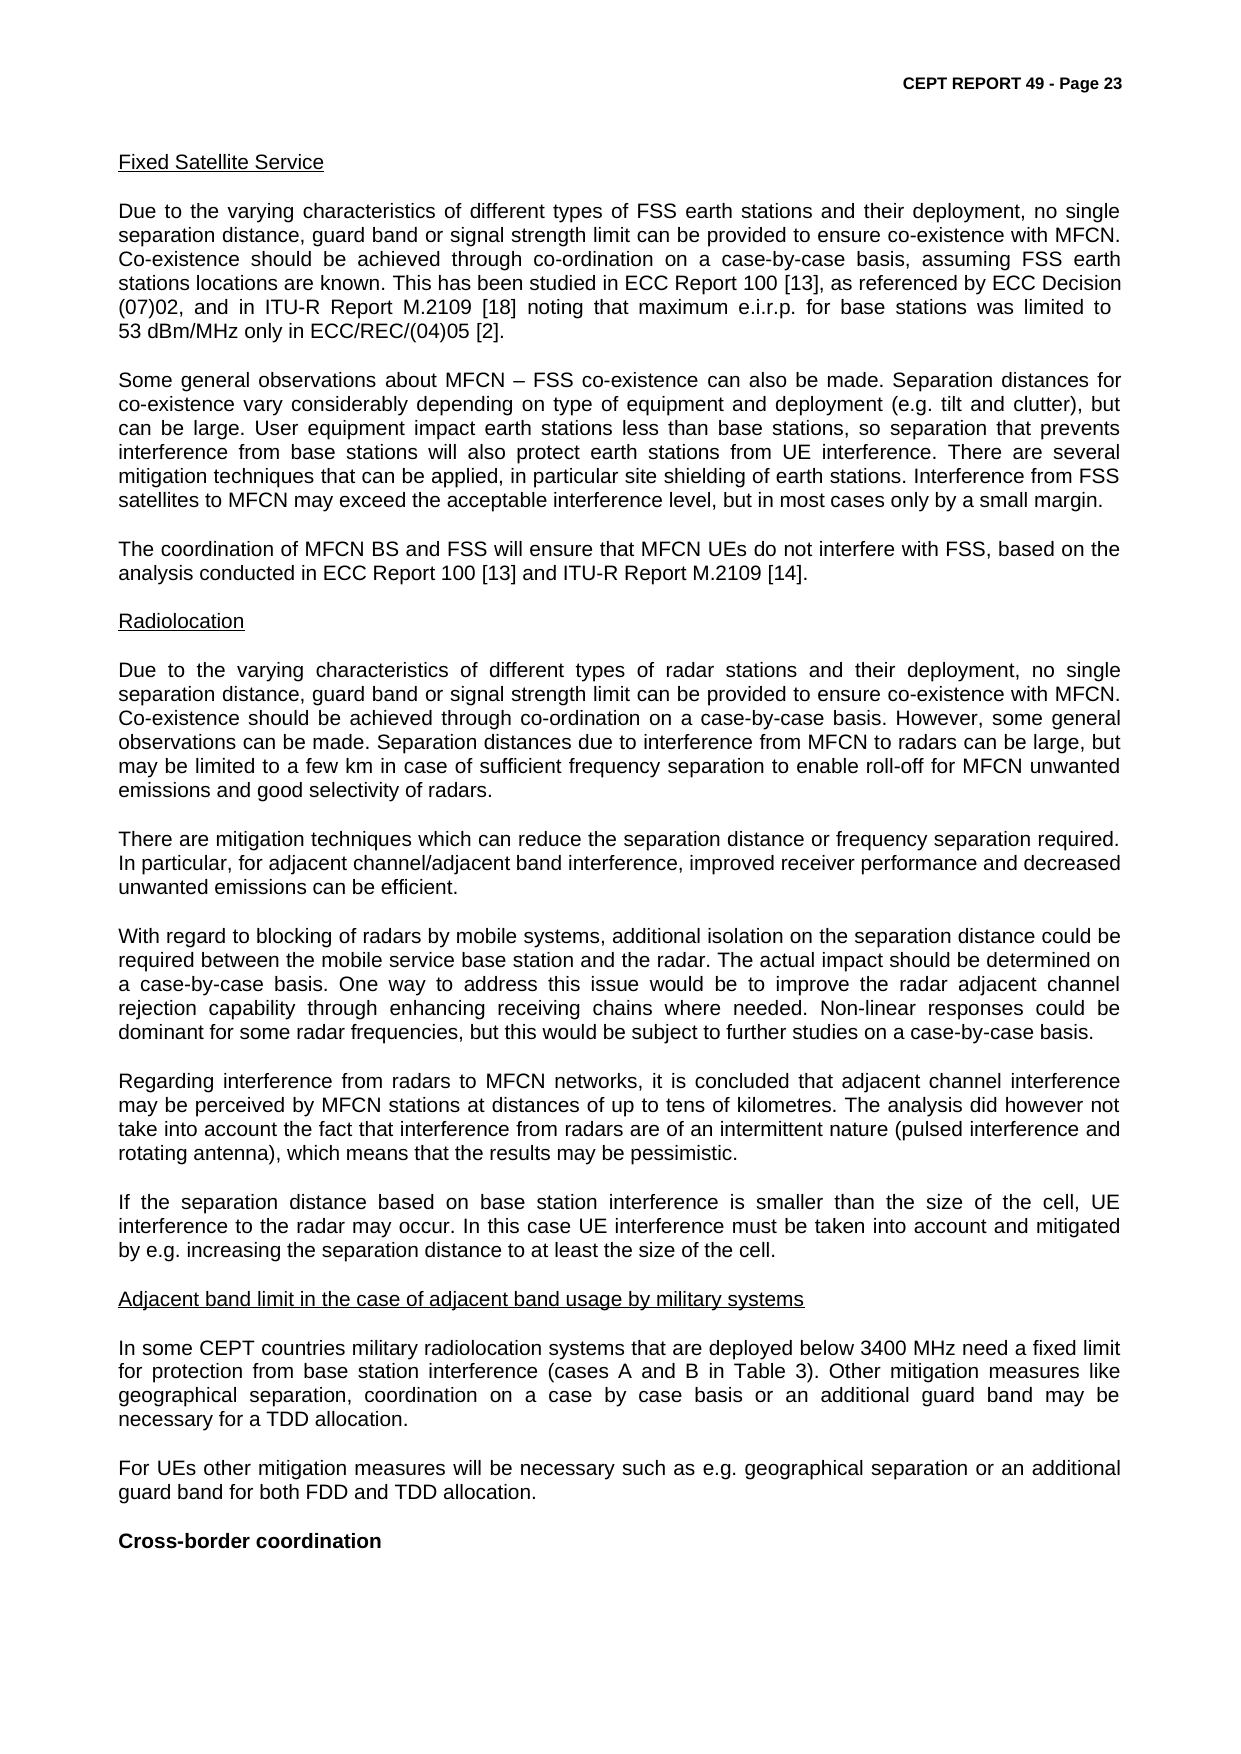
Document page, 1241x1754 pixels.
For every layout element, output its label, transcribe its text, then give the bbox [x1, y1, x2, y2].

text There are mitigation techniques which can reduce the separation distance or frequency separation required. In particular, for adjacent channel/adjacent band interference, improved receiver performance and decreased unwanted emissions can be efficient. [118, 827, 1122, 899]
text Due to the varying characteristics of different types of radar stations and their deployment, no single separation distance, guard band or signal strength limit can be provided to ensure co-existence with MFCN. Co-existence should be achieved through co-ordination on a case-by-case basis. However, some general observations can be made. Separation distances due to interference from MFCN to radars can be large, but may be limited to a few km in case of sufficient frequency separation to enable roll-off for MFCN unwanted emissions and good selectivity of radars. [118, 658, 1122, 802]
text The coordination of MFCN BS and FSS will ensure that MFCN UEs do not interfere with FSS, based on the analysis conducted in ECC Report 100 [13] and ITU-R Report M.2109 [14]. [118, 536, 1122, 584]
text With regard to blocking of radars by mobile systems, additional isolation on the separation distance could be required between the mobile service base station and the radar. The actual impact should be determined on a case-by-case basis. One way to address this issue would be to improve the radar adjacent channel rejection capability through enhancing receiving chains where needed. Non-linear responses could be dominant for some radar frequencies, but this would be subject to further studies on a case-by-case basis. [118, 924, 1122, 1044]
text For UEs other mitigation measures will be necessary such as e.g. geographical separation or an additional guard band for both FDD and TDD allocation. [118, 1456, 1122, 1504]
text Radiolocation [118, 609, 1122, 633]
text Some general observations about MFCN – FSS co-existence can also be made. Separation distances for co-existence vary considerably depending on type of equipment and deployment (e.g. tilt and clutter), but can be large. User equipment impact earth stations less than base stations, so separation that prevents interference from base stations will also protect earth stations from UE interference. There are several mitigation techniques that can be applied, in particular site shielding of earth stations. Interference from FSS satellites to MFCN may exceed the acceptable interference level, but in most cases only by a small margin. [118, 368, 1122, 511]
text Fixed Satellite Service [118, 150, 1122, 174]
text If the separation distance based on base station interference is smaller than the size of the cell, UE interference to the radar may occur. In this case UE interference must be taken into account and mitigated by e.g. increasing the separation distance to at least the size of the cell. [118, 1189, 1122, 1261]
text Regarding interference from radars to MFCN networks, it is concluded that adjacent channel interference may be perceived by MFCN stations at distances of up to tens of kilometres. The analysis did however not take into account the fact that interference from radars are of an intermittent nature (pulsed interference and rotating antenna), which means that the results may be pessimistic. [118, 1069, 1122, 1164]
text In some CEPT countries military radiolocation systems that are deployed below 3400 MHz need a fixed limit for protection from base station interference (cases A and B in Table 3). Other mitigation measures like geographical separation, coordination on a case by case basis or an additional guard band may be necessary for a TDD allocation. [118, 1335, 1122, 1431]
text Due to the varying characteristics of different types of FSS earth stations and their deployment, no single separation distance, guard band or signal strength limit can be provided to ensure co-existence with MFCN. Co-existence should be achieved through co-ordination on a case-by-case basis, assuming FSS earth stations locations are known. This has been studied in ECC Report 100 [13], as referenced by ECC Decision (07)02, and in ITU-R Report M.2109 [18] noting that maximum e.i.r.p. for base stations was limited to 53 dBm/MHz only in ECC/REC/(04)05 [2]. [118, 199, 1122, 343]
text Cross-border coordination [118, 1529, 1122, 1553]
text Adjacent band limit in the case of adjacent band usage by military systems [118, 1286, 1122, 1310]
